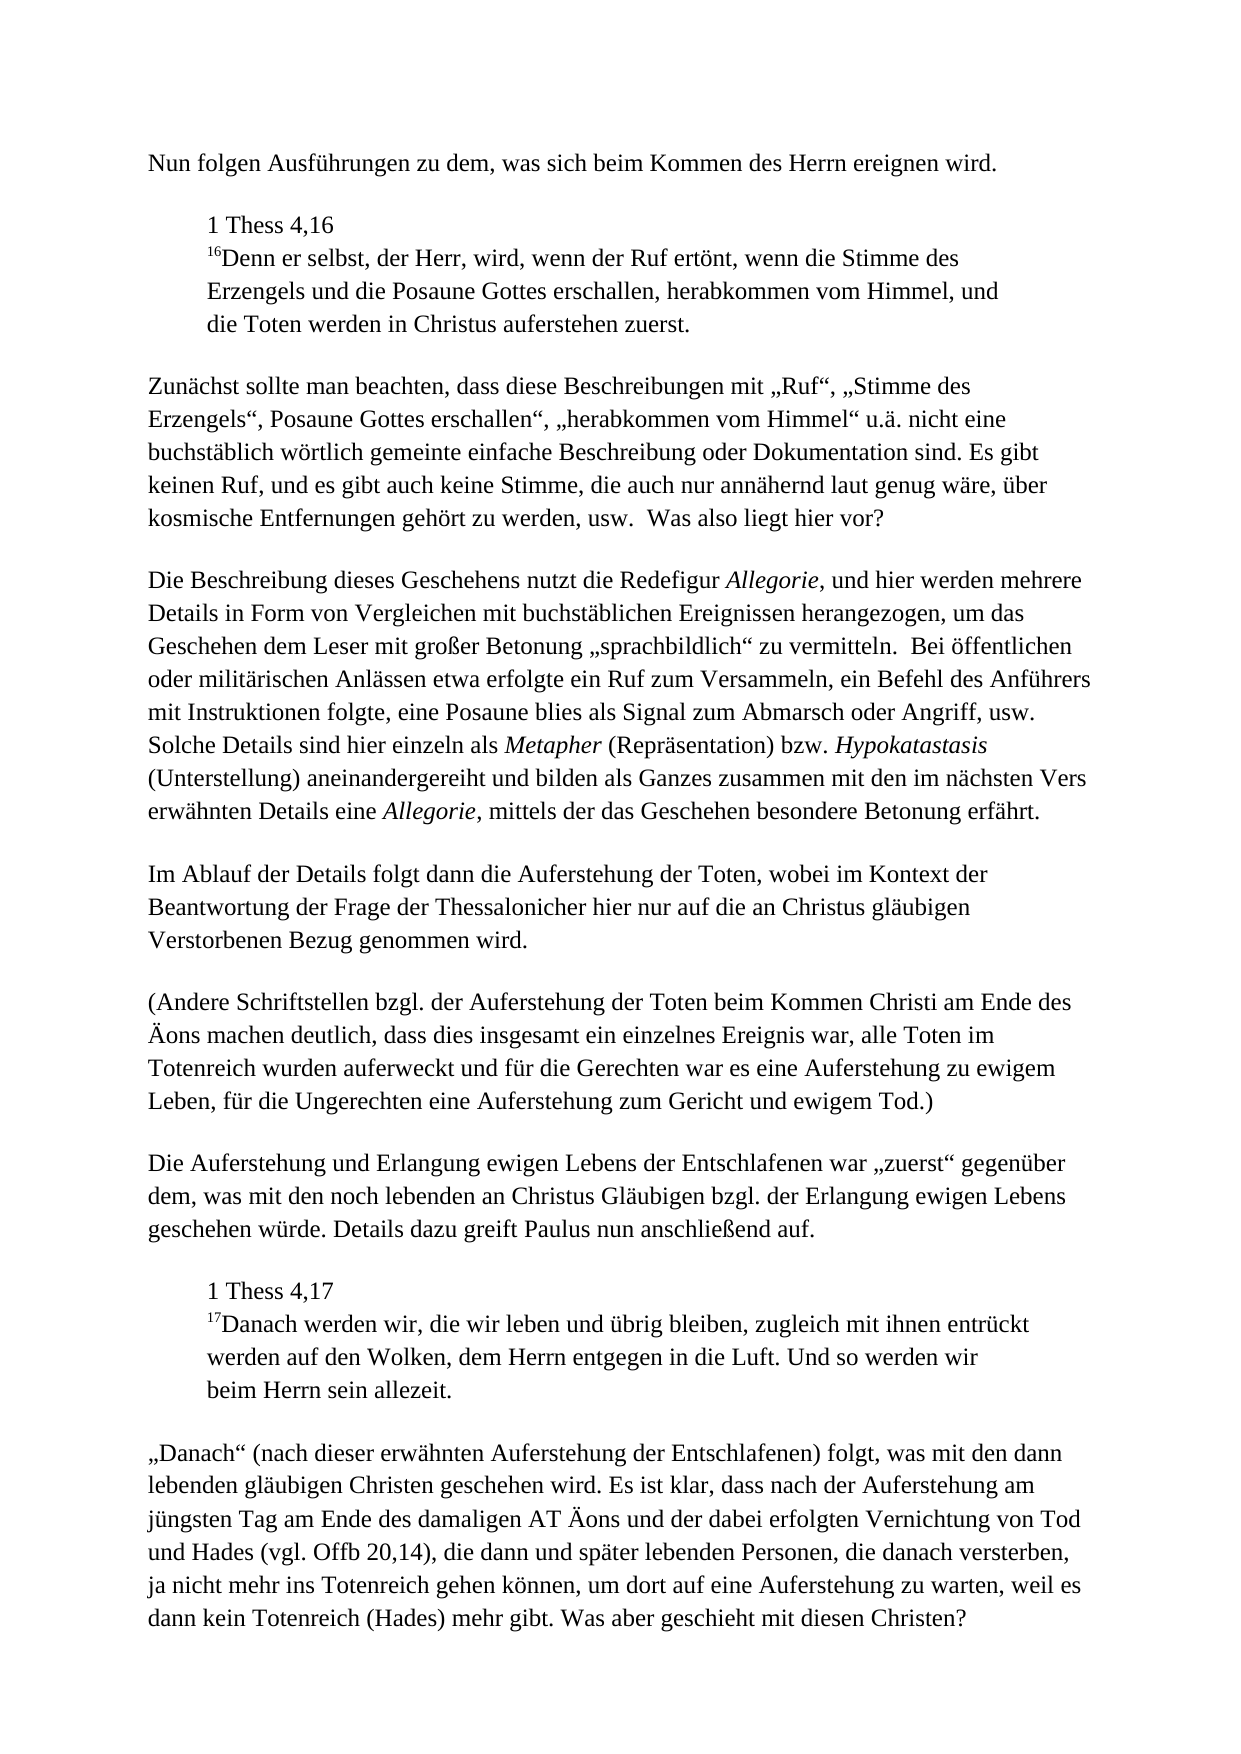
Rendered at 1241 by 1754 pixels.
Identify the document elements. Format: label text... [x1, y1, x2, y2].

text Zunächst sollte man beachten, dass diese Beschreibungen mit „Ruf“, „Stimme des Erzengels“, Posaune Gottes erschallen“, „herabkommen vom Himmel“ u.ä. nicht eine buchstäblich wörtlich gemeinte einfache Beschreibung oder Dokumentation sind. Es gibt keinen Ruf, und es gibt auch keine Stimme, die auch nur annähernd laut genug wäre, über kosmische Entfernungen gehört zu werden, usw. Was also liegt hier vor? [148, 371, 1093, 532]
text 16Denn er selbst, der Herr, wird, wenn der Ruf ertönt, wenn die Stimme des Erzengels und die Posaune Gottes erschallen, herabkommen vom Himmel, und die Toten werden in Christus auferstehen zuerst. [207, 243, 1033, 338]
text „Danach“ (nach dieser erwähnten Auferstehung der Entschlafenen) folgt, was mit den dann lebenden gläubigen Christen geschehen wird. Es ist klar, dass nach der Auferstehung am jüngsten Tag am Ende des damaligen AT Äons und der dabei erfolgten Vernichtung von Tod und Hades (vgl. Offb 20,14), die dann und später lebenden Personen, die danach versterben, ja nicht mehr ins Totenreich gehen können, um dort auf eine Auferstehung zu warten, weil es dann kein Totenreich (Hades) mehr gibt. Was aber geschieht mit diesen Christen? [148, 1438, 1093, 1631]
text Im Ablauf der Details folgt dann die Auferstehung der Toten, wobei im Kontext der Beantwortung der Frage der Thessalonicher hier nur auf die an Christus gläubigen Verstorbenen Bezug genommen wird. [148, 859, 1093, 953]
text 1 Thess 4,16 [207, 210, 1033, 238]
text 17Danach werden wir, die wir leben und übrig bleiben, zugleich mit ihnen entrückt werden auf den Wolken, dem Herrn entgegen in die Luft. Und so werden wir beim Herrn sein allezeit. [207, 1309, 1033, 1404]
text 1 Thess 4,17 [207, 1276, 1033, 1305]
text (Andere Schriftstellen bzgl. der Auferstehung der Toten beim Kommen Christi am Ende des Äons machen deutlich, dass dies insgesamt ein einzelnes Ereignis war, alle Toten im Totenreich wurden auferweckt und für die Gerechten war es eine Auferstehung zu ewigem Leben, für die Ungerechten eine Auferstehung zum Gericht und ewigem Tod.) [148, 987, 1093, 1115]
text Nun folgen Ausführungen zu dem, was sich beim Kommen des Herrn ereignen wird. [148, 148, 1093, 176]
text Die Auferstehung und Erlangung ewigen Lebens der Entschlafenen war „zuerst“ gegenüber dem, was mit den noch lebenden an Christus Gläubigen bzgl. der Erlangung ewigen Lebens geschehen würde. Details dazu greift Paulus nun anschließend auf. [148, 1148, 1093, 1243]
text Die Beschreibung dieses Geschehens nutzt die Redefigur Allegorie, und hier werden mehrere Details in Form von Vergleichen mit buchstäblichen Ereignissen herangezogen, um das Geschehen dem Leser mit großer Betonung „sprachbildlich“ zu vermitteln. Bei öffentlichen oder militärischen Anlässen etwa erfolgte ein Ruf zum Versammeln, ein Befehl des Anführers mit Instruktionen folgte, eine Posaune blies als Signal zum Abmarsch oder Angriff, usw. Solche Details sind hier einzeln als Metapher (Repräsentation) bzw. Hypokatastasis (Unterstellung) aneinandergereiht und bilden als Ganzes zusammen mit den im nächsten Vers erwähnten Details eine Allegorie, mittels der das Geschehen besondere Betonung erfährt. [148, 565, 1093, 825]
